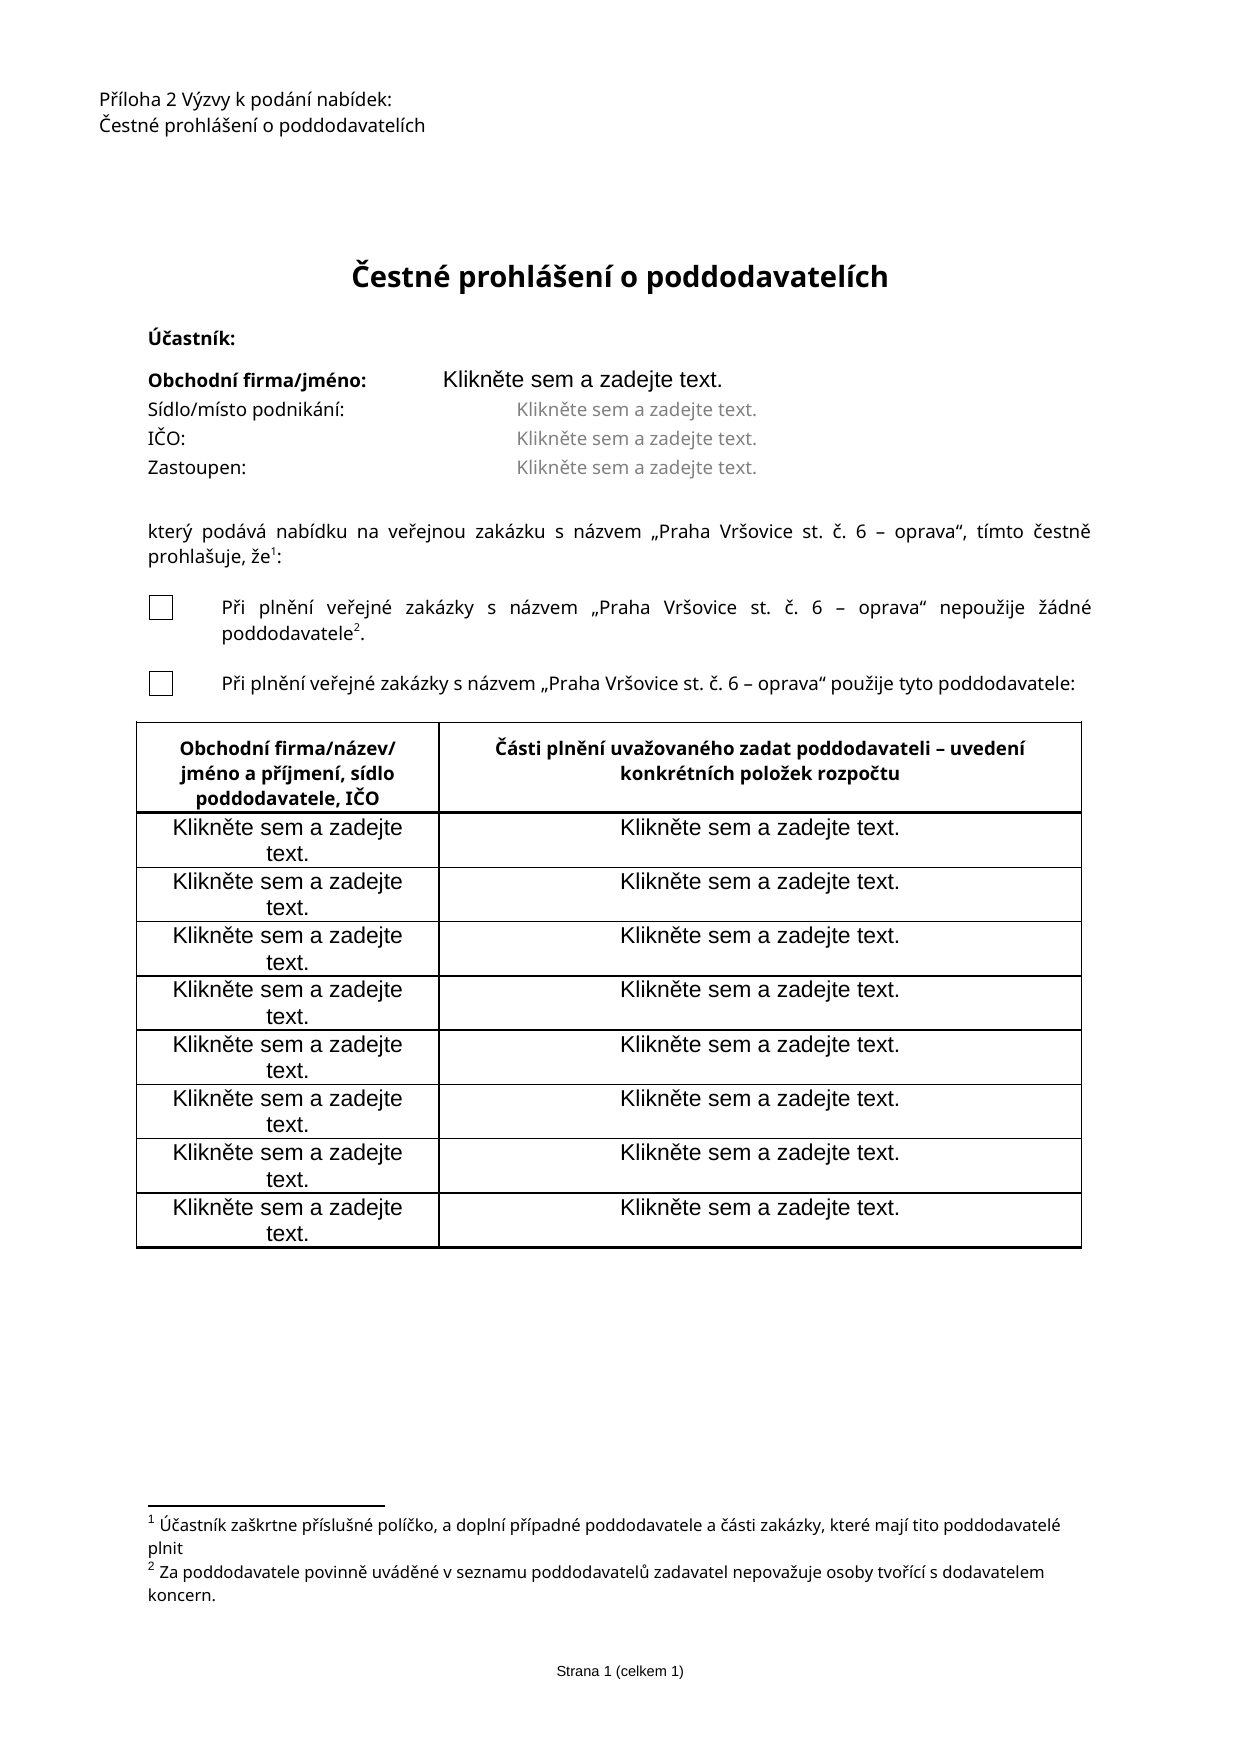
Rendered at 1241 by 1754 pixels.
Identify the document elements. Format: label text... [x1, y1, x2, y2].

table_header Obchodní firma/název/ jméno a příjmení, sídlo poddodavatele, IČO [137, 723, 438, 811]
text který podává nabídku na veřejnou zakázku s názvem „Praha Vršovice st. č. 6 – oprava“, tímto čestně prohlašuje, že: [148, 518, 1093, 569]
text Zastoupen: [148, 451, 1093, 480]
text Účastník: [148, 321, 1093, 352]
text IČO: [148, 422, 1093, 451]
text Sídlo/místo podnikání: [148, 393, 1093, 422]
table_header Části plnění uvažovaného zadat poddodavateli – uvedení konkrétních položek rozpočtu [440, 723, 1081, 811]
title Čestné prohlášení o poddodavatelích [148, 256, 1093, 296]
text Při plnění veřejné zakázky s názvem „Praha Vršovice st. č. 6 – oprava“ použije tyto poddodavatele: [148, 670, 1093, 696]
text Obchodní firma/jméno: [148, 364, 1093, 393]
text Při plnění veřejné zakázky s názvem „Praha Vršovice st. č. 6 – oprava“ nepoužije žádné poddodavatele. [148, 594, 1093, 645]
